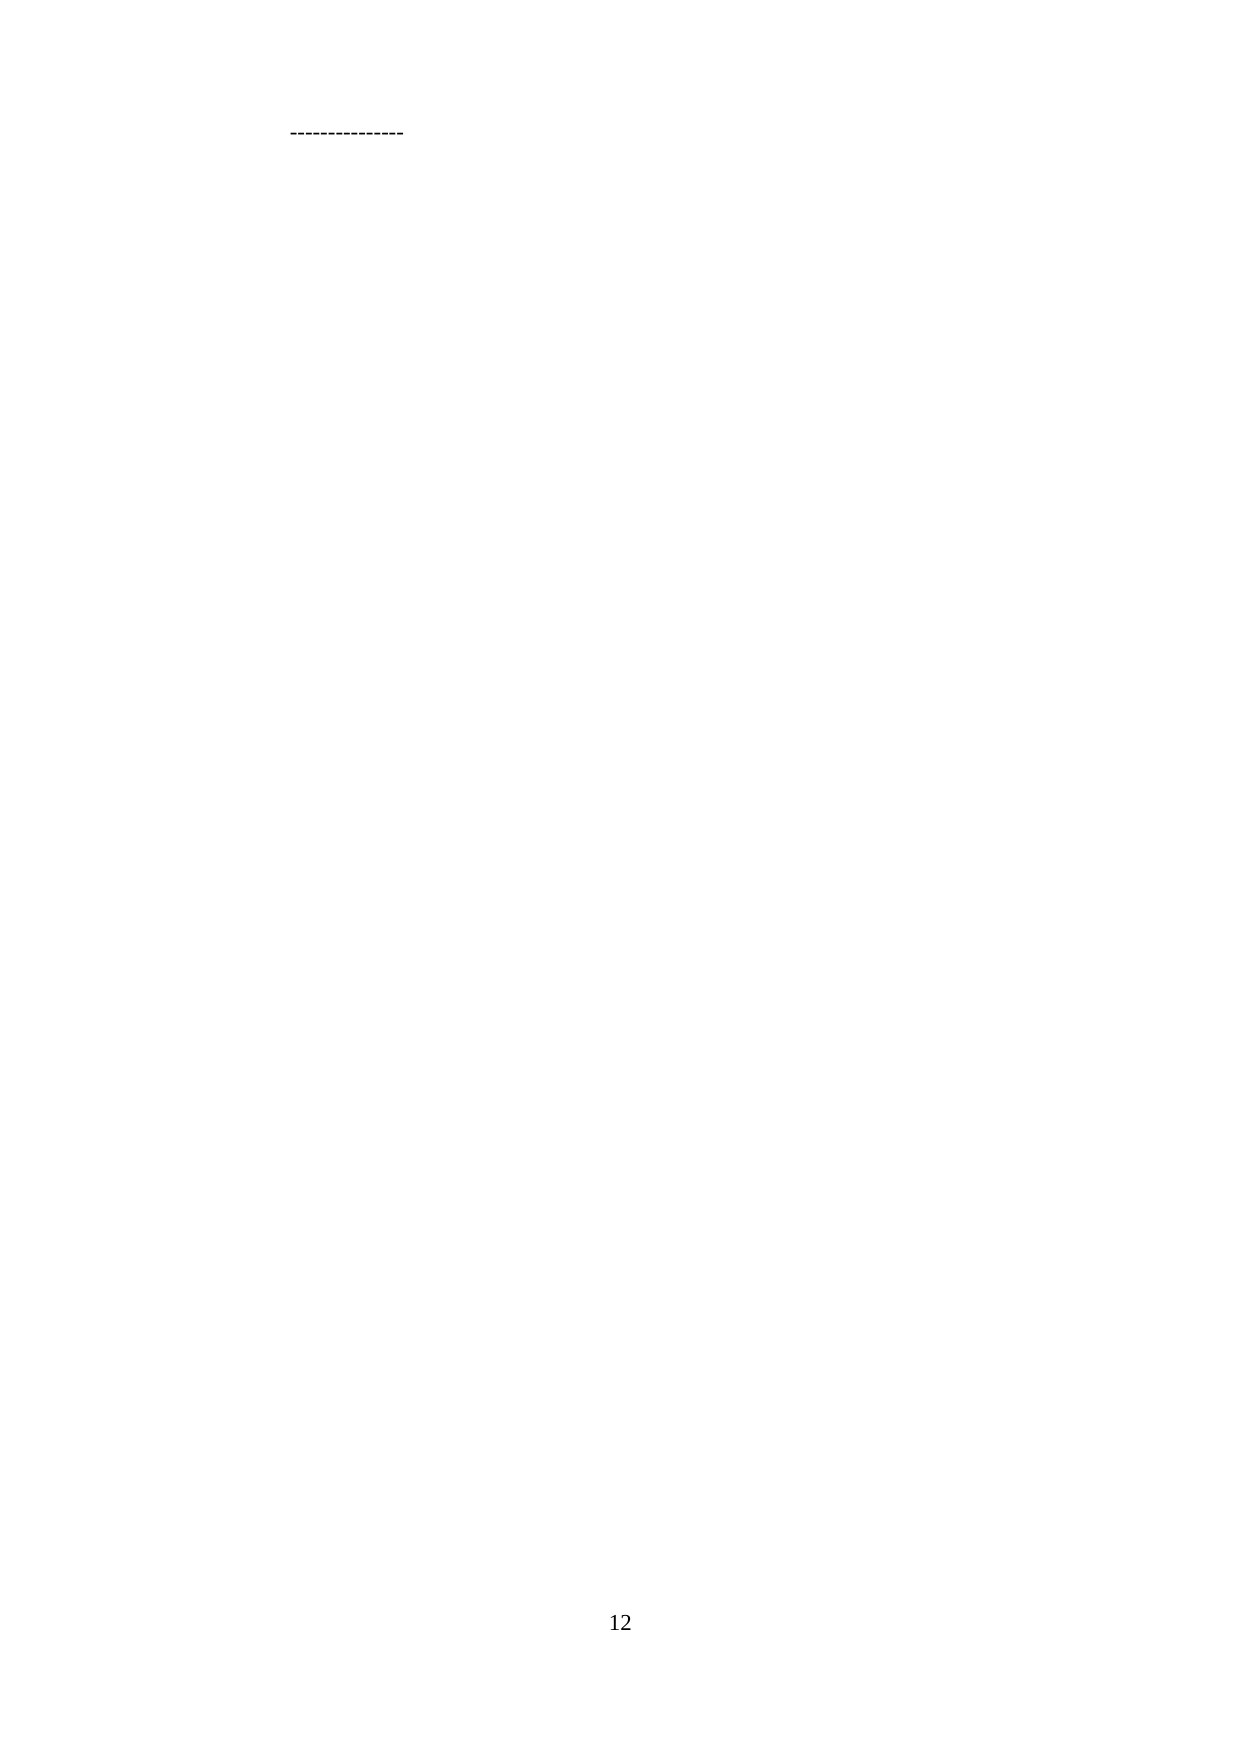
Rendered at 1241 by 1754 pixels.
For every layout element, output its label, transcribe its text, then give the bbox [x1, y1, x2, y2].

text --------------- [118, 118, 1122, 144]
